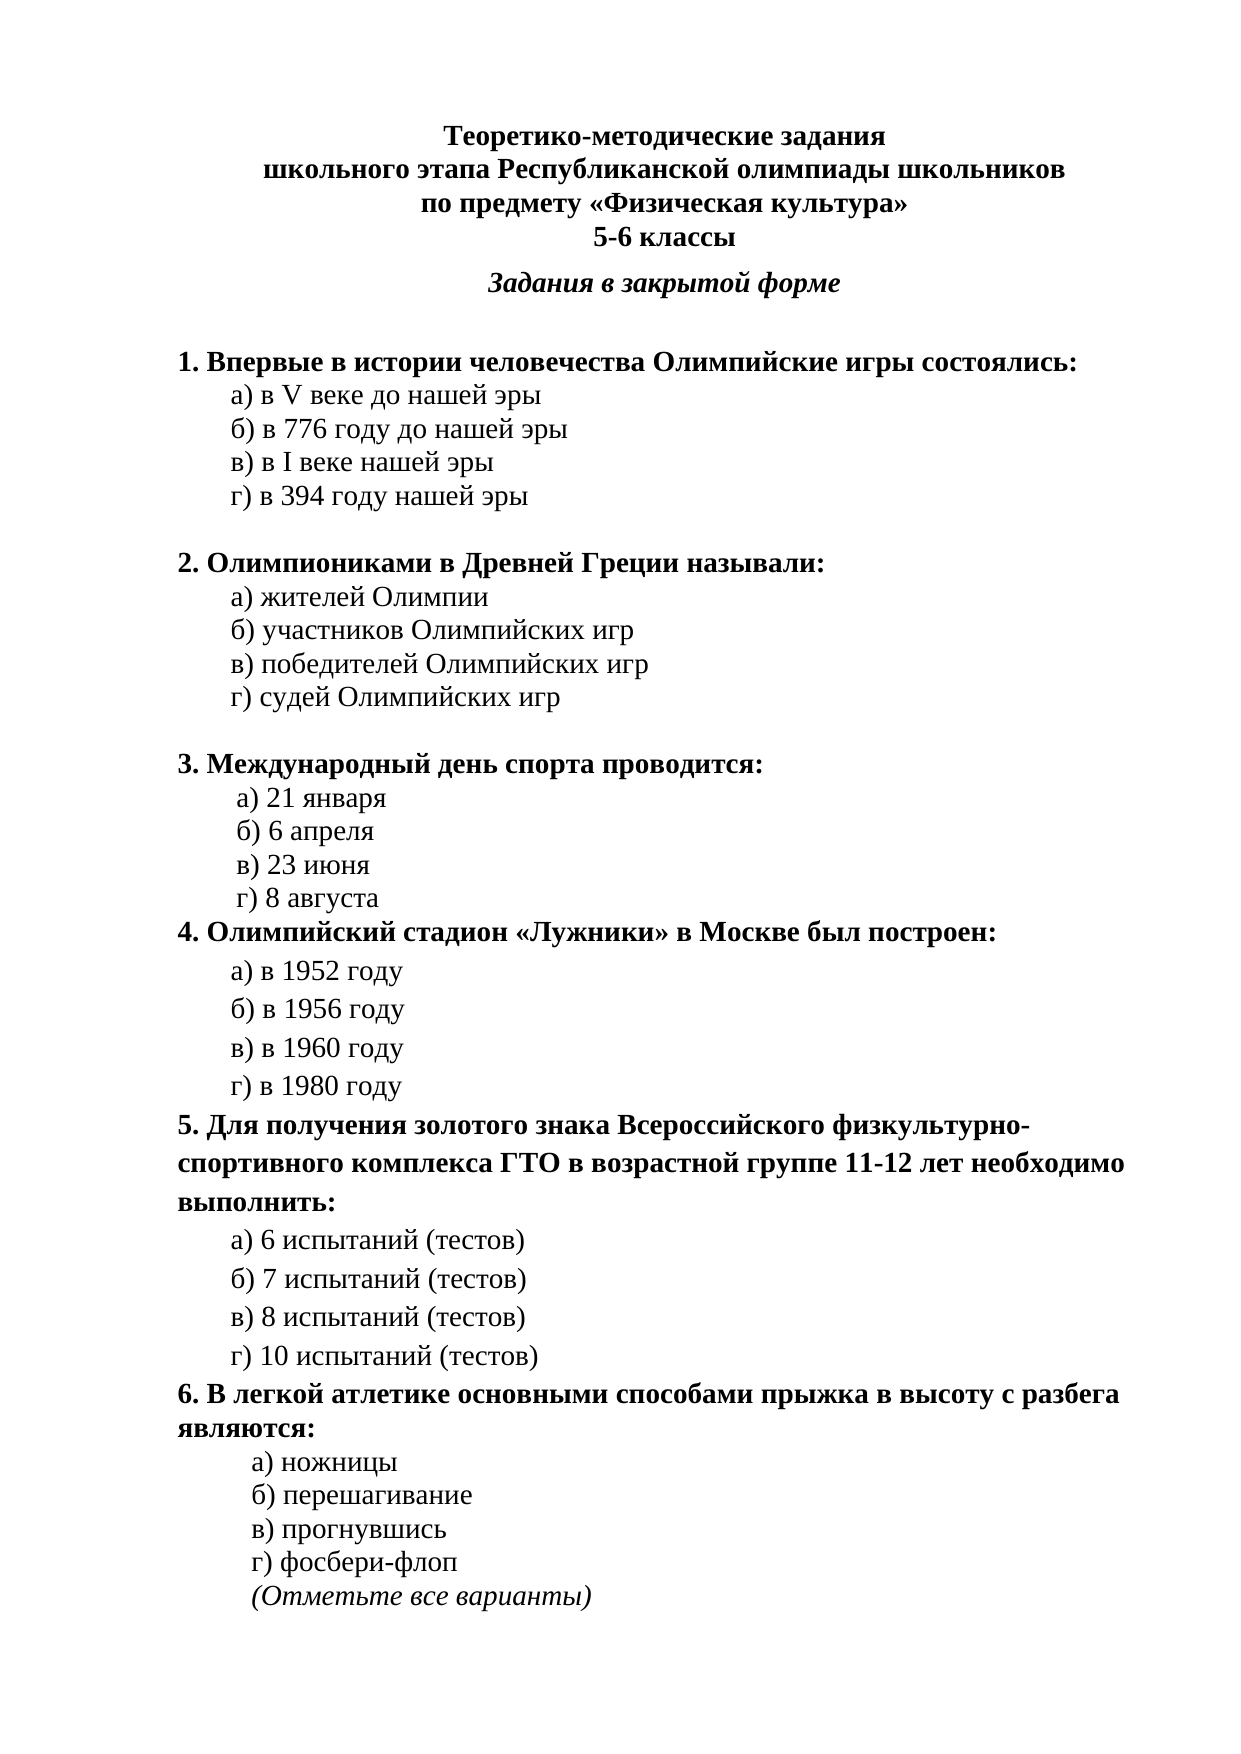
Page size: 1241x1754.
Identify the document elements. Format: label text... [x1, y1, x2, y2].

text в) 8 испытаний (тестов) [177, 1299, 1152, 1333]
text г) 10 испытаний (тестов) [177, 1338, 1152, 1372]
text г) судей Олимпийских игр [177, 679, 1152, 713]
text Задания в закрытой форме [177, 265, 1152, 298]
text г) фосбери-флоп [177, 1544, 1152, 1578]
text в) прогнувшись [177, 1511, 1152, 1544]
text (Отметьте все варианты) [177, 1578, 1152, 1611]
text б) в 776 году до нашей эры [177, 411, 1152, 444]
text г) 8 августа [236, 881, 1152, 914]
text по предмету «Физическая культура» [177, 185, 1152, 219]
text г) в 1980 году [177, 1068, 1152, 1102]
text а) 21 января [236, 780, 1152, 813]
text в) в 1960 году [177, 1030, 1152, 1063]
text 4. Олимпийский стадион «Лужники» в Москве был построен: [177, 914, 1152, 948]
text школьного этапа Республиканской олимпиады школьников [177, 152, 1152, 185]
text б) в 1956 году [177, 991, 1152, 1025]
text а) 6 испытаний (тестов) [177, 1222, 1152, 1256]
text а) в V веке до нашей эры [177, 377, 1152, 411]
text 6. В легкой атлетике основными способами прыжка в высоту с разбега являются: [177, 1377, 1152, 1444]
text в) 23 июня [236, 847, 1152, 881]
text а) ножницы [177, 1444, 1152, 1477]
text б) перешагивание [177, 1477, 1152, 1511]
text б) 7 испытаний (тестов) [177, 1261, 1152, 1294]
text Теоретико-методические задания [177, 118, 1152, 152]
text 5-6 классы [177, 219, 1152, 252]
text а) жителей Олимпии [177, 579, 1152, 612]
text в) в I веке нашей эры [177, 444, 1152, 478]
text 2. Олимпиониками в Древней Греции называли: [177, 545, 1152, 579]
text 1. Впервые в истории человечества Олимпийские игры состоялись: [177, 344, 1152, 377]
text в) победителей Олимпийских игр [177, 646, 1152, 679]
text б) 6 апреля [236, 813, 1152, 847]
text 3. Международный день спорта проводится: [177, 746, 1152, 780]
text 5. Для получения золотого знака Всероссийского физкультурно-спортивного комплекса ГТО в возрастной группе 11-12 лет необходимо выполнить: [177, 1107, 1152, 1217]
text г) в 394 году нашей эры [177, 478, 1152, 512]
text б) участников Олимпийских игр [177, 612, 1152, 646]
text а) в 1952 году [177, 953, 1152, 986]
